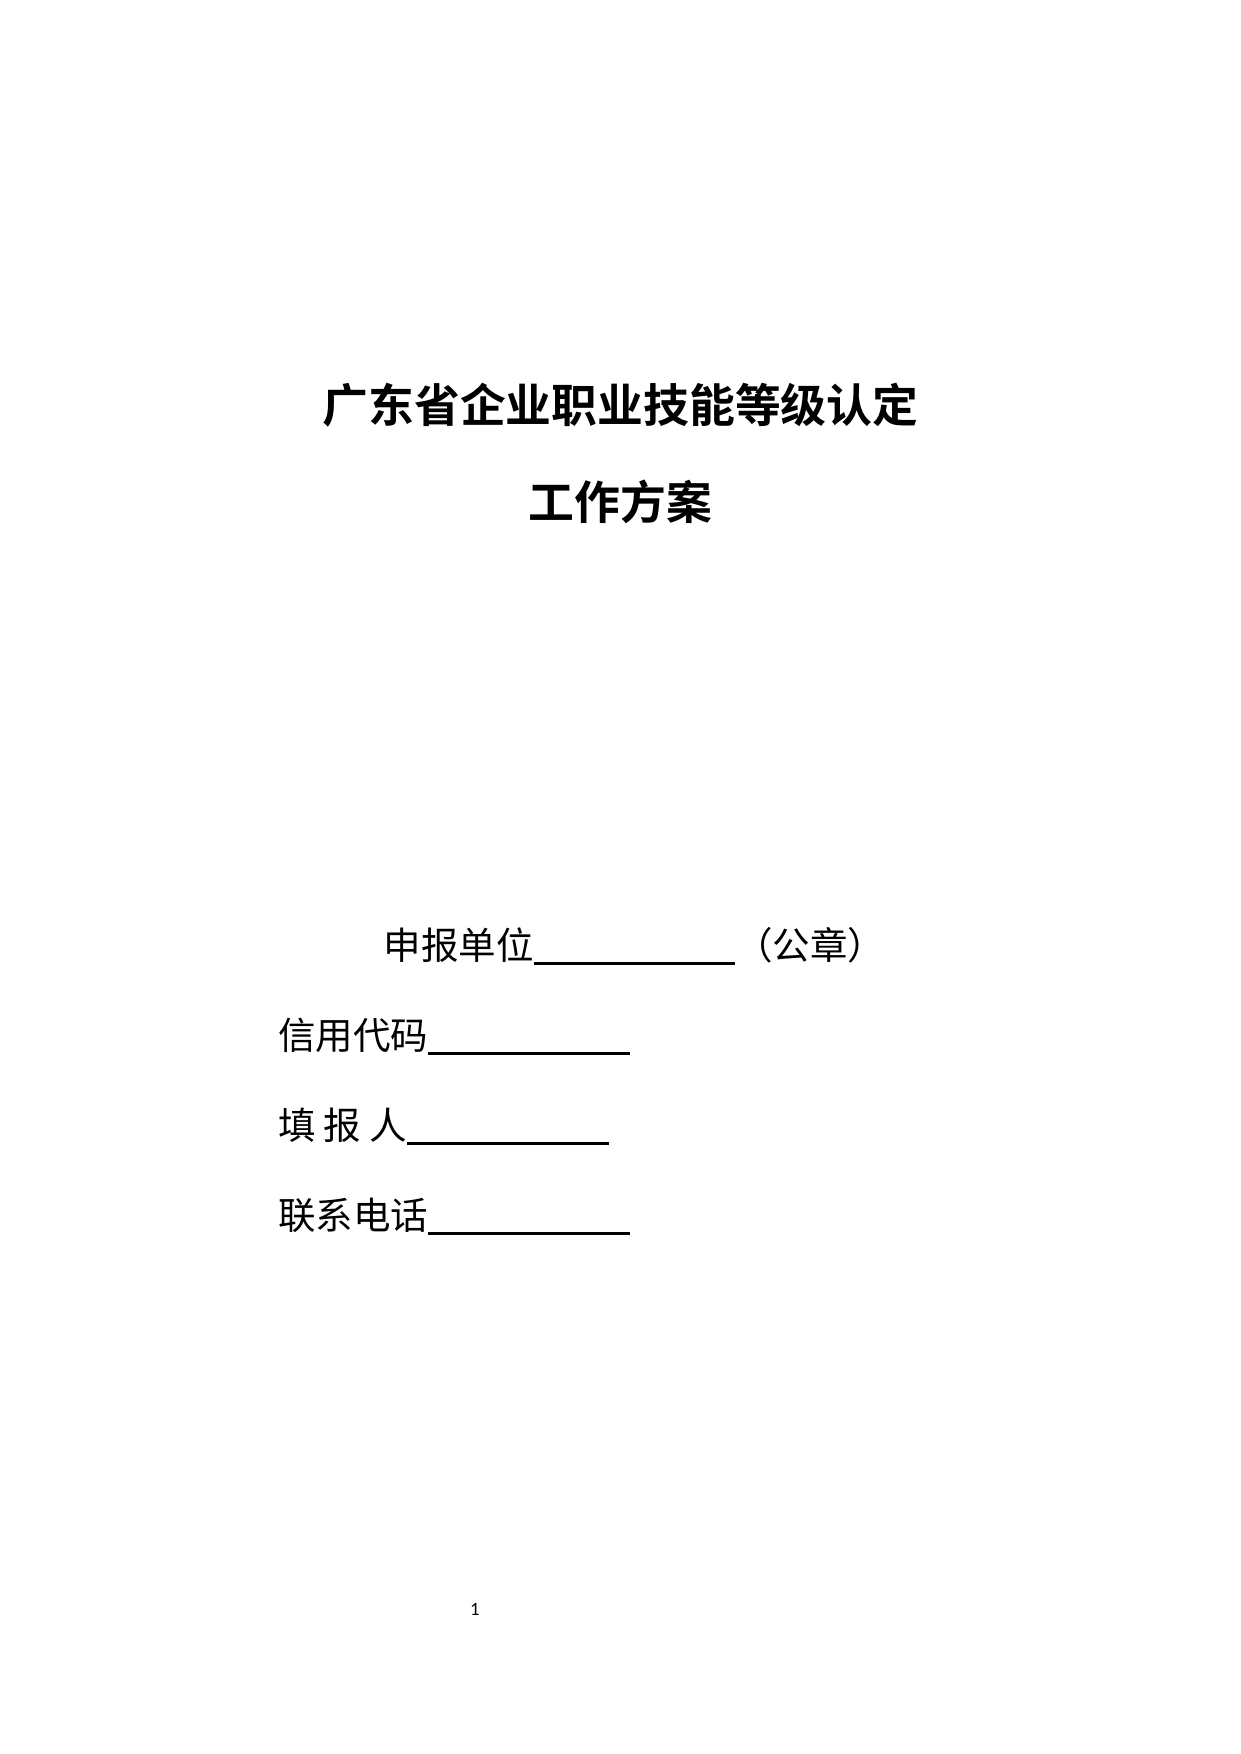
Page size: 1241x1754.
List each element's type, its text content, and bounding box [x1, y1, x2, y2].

text 联系电话 [165, 1180, 1075, 1245]
text 申报单位 （公章） [165, 910, 1075, 975]
text 填 报 人 [165, 1090, 1075, 1155]
text 信用代码 [165, 1000, 1075, 1065]
text 广东省企业职业技能等级认定 [165, 353, 1075, 451]
text 工作方案 [165, 451, 1075, 548]
